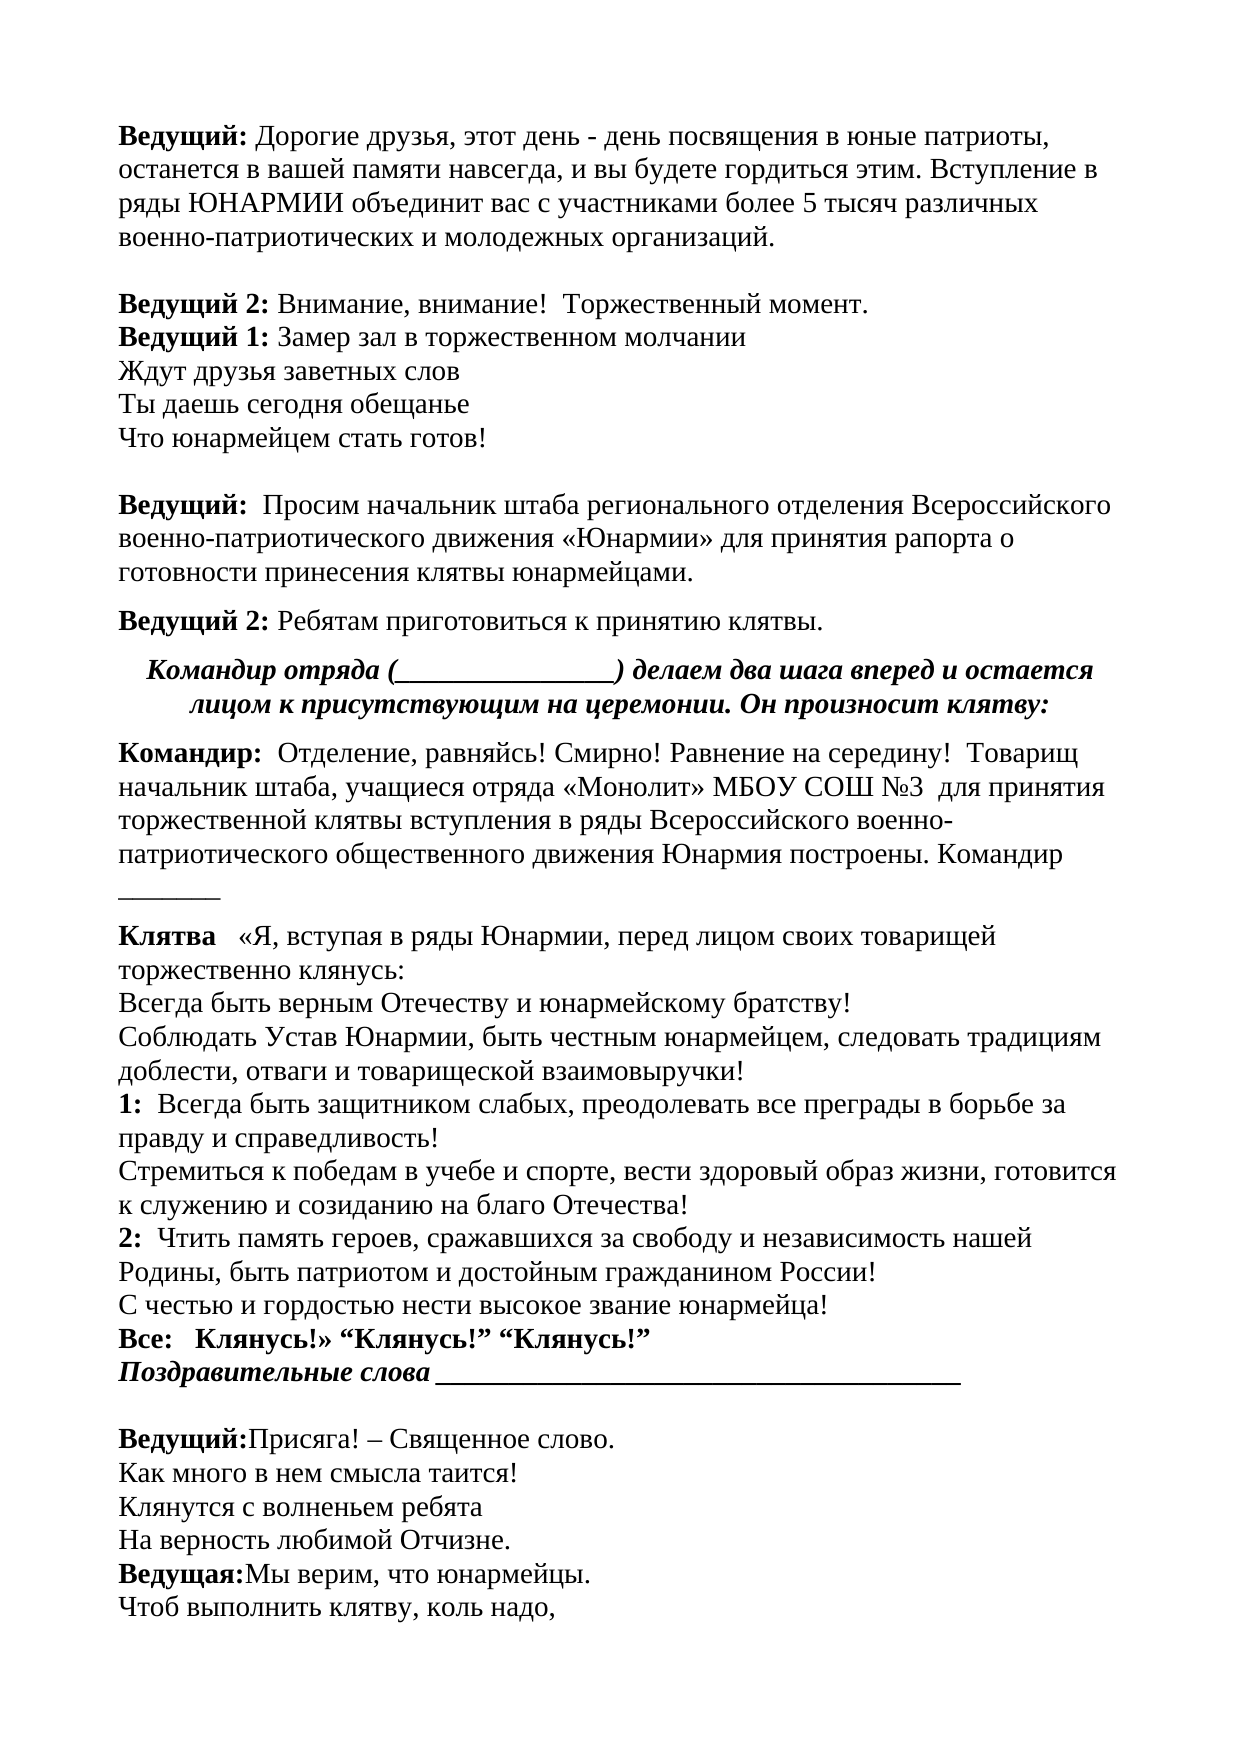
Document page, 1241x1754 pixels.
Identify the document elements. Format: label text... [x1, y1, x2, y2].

text Всегда быть верным Отечеству и юнармейскому братству! [118, 986, 1122, 1019]
text Как много в нем смысла таится! [118, 1455, 1122, 1489]
text Ведущая:Мы верим, что юнармейцы. [118, 1556, 1122, 1589]
text Ждут друзья заветных слов [118, 353, 1122, 386]
text Ведущий 2: Ребятам приготовиться к принятию клятвы. [118, 603, 1122, 637]
text Ведущий 2: Внимание, внимание! Торжественный момент. [118, 286, 1122, 319]
text Ведущий 1: Замер зал в торжественном молчании [118, 319, 1122, 353]
text Клянутся с волненьем ребята [118, 1489, 1122, 1522]
text Что юнармейцем стать готов! [118, 420, 1122, 453]
text На верность любимой Отчизне. [118, 1522, 1122, 1556]
text С честью и гордостью нести высокое звание юнармейца! [118, 1287, 1122, 1321]
text Командир: Отделение, равняйсь! Смирно! Равнение на середину! Товарищ начальник штаба, учащиеся отряда «Монолит» МБОУ СОШ №3 для принятия торжественной клятвы вступления в ряды Всероссийского военно-патриотического общественного движения Юнармия построены. Командир _______ [118, 735, 1122, 903]
text Все: Клянусь!» “Клянусь!” “Клянусь!” [118, 1321, 1122, 1354]
text Ведущий: Просим начальник штаба регионального отделения Всероссийского военно-патриотического движения «Юнармии» для принятия рапорта о готовности принесения клятвы юнармейцами. [118, 487, 1122, 588]
text Чтоб выполнить клятву, коль надо, [118, 1589, 1122, 1623]
text Ты даешь сегодня обещанье [118, 386, 1122, 420]
text Соблюдать Устав Юнармии, быть честным юнармейцем, следовать традициям доблести, отваги и товарищеской взаимовыручки! [118, 1019, 1122, 1086]
text Стремиться к победам в учебе и спорте, вести здоровый образ жизни, готовится к служению и созиданию на благо Отечества! [118, 1153, 1122, 1220]
text 2: Чтить память героев, сражавшихся за свободу и независимость нашей Родины, быть патриотом и достойным гражданином России! [118, 1220, 1122, 1287]
text Поздравительные слова ____________________________________ [118, 1354, 1122, 1388]
text Командир отряда (_______________) делаем два шага вперед и остается лицом к присутствующим на церемонии. Он произносит клятву: [118, 652, 1122, 719]
text Ведущий: Дорогие друзья, этот день - день посвящения в юные патриоты, останется в вашей памяти навсегда, и вы будете гордиться этим. Вступление в ряды ЮНАРМИИ объединит вас с участниками более 5 тысяч различных военно-патриотических и молодежных организаций. [118, 118, 1122, 252]
text 1: Всегда быть защитником слабых, преодолевать все преграды в борьбе за правду и справедливость! [118, 1086, 1122, 1153]
text Клятва «Я, вступая в ряды Юнармии, перед лицом своих товарищей торжественно клянусь: [118, 918, 1122, 986]
text Ведущий:Присяга! – Священное слово. [118, 1422, 1122, 1455]
